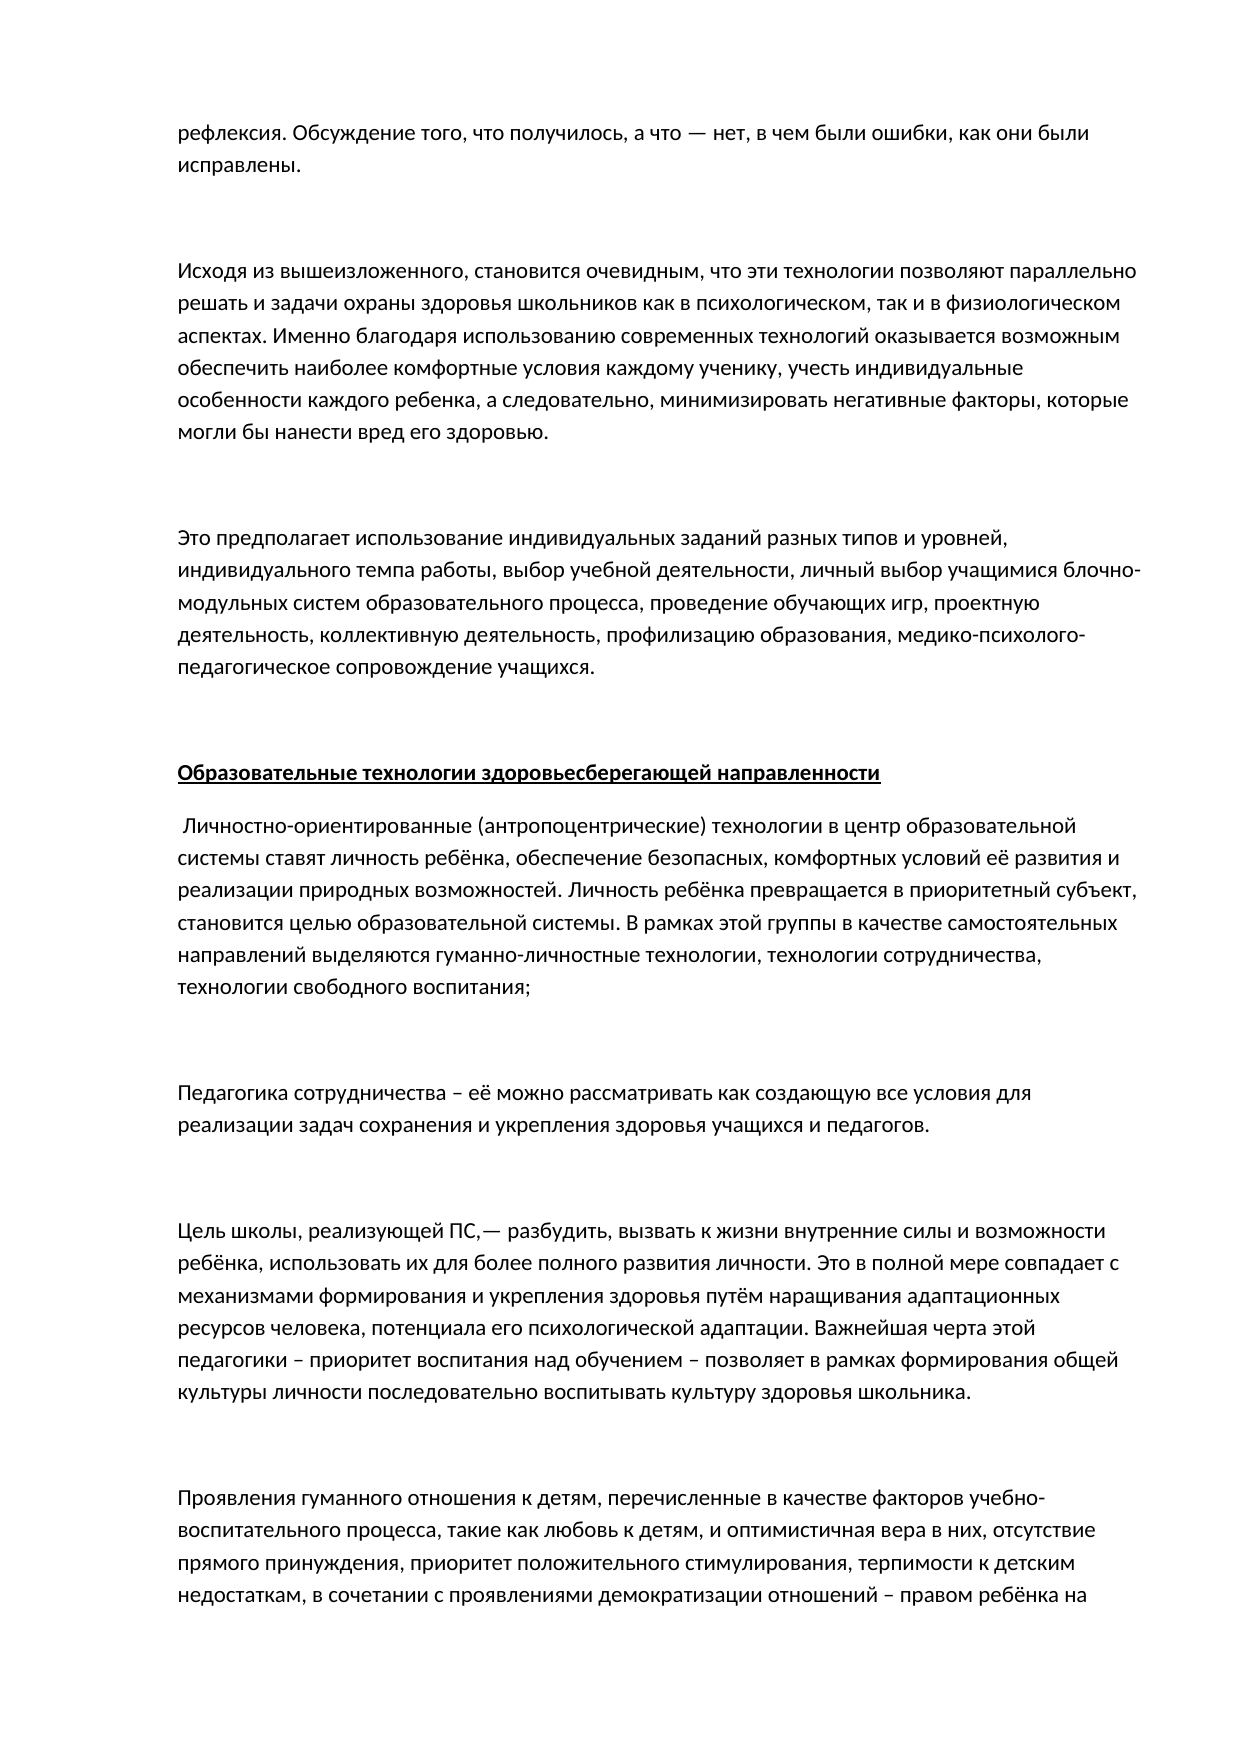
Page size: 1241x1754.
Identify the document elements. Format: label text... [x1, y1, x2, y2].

text Личностно-ориентированные (антропоцентрические) технологии в центр образовательной системы ставят личность ребёнка, обеспечение безопасных, комфортных условий её развития и реализации природных возможностей. Личность ребёнка превращается в приоритетный субъект, становится целью образовательной системы. В рамках этой группы в качестве самостоятельных направлений выделяются гуманно-личностные технологии, технологии сотрудничества, технологии свободного воспитания; [177, 811, 1152, 1000]
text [177, 1483, 1152, 1608]
text Педагогика сотрудничества – её можно рассматривать как создающую все условия для реализации задач сохранения и укрепления здоровья учащихся и педагогов. [177, 1078, 1152, 1138]
text Цель школы, реализующей ПС,— разбудить, вызвать к жизни внутренние силы и возможности ребёнка, использовать их для более полного развития личности. Это в полной мере совпадает с механизмами формирования и укрепления здоровья путём наращивания адаптационных ресурсов человека, потенциала его психологической адаптации. Важнейшая черта этой педагогики – приоритет воспитания над обучением – позволяет в рамках формирования общей культуры личности последовательно воспитывать культуру здоровья школьника. [177, 1216, 1152, 1405]
text рефлексия. Обсуждение того, что получилось, а что — нет, в чем были ошибки, как они были исправлены. [177, 118, 1152, 178]
text Это предполагает использование индивидуальных заданий разных типов и уровней, индивидуального темпа работы, выбор учебной деятельности, личный выбор учащимися блочно-модульных систем образовательного процесса, проведение обучающих игр, проектную деятельность, коллективную деятельность, профилизацию образования, медико-психолого-педагогическое сопровождение учащихся. [177, 523, 1152, 680]
text Образовательные технологии здоровьесберегающей направленности [177, 758, 1152, 786]
text Исходя из вышеизложенного, становится очевидным, что эти технологии позволяют параллельно решать и задачи охраны здоровья школьников как в психологическом, так и в физиологическом аспектах. Именно благодаря использованию современных технологий оказывается возможным обеспечить наиболее комфортные условия каждому ученику, учесть индивидуальные особенности каждого ребенка, а следовательно, минимизировать негативные факторы, которые могли бы нанести вред его здоровью. [177, 256, 1152, 445]
